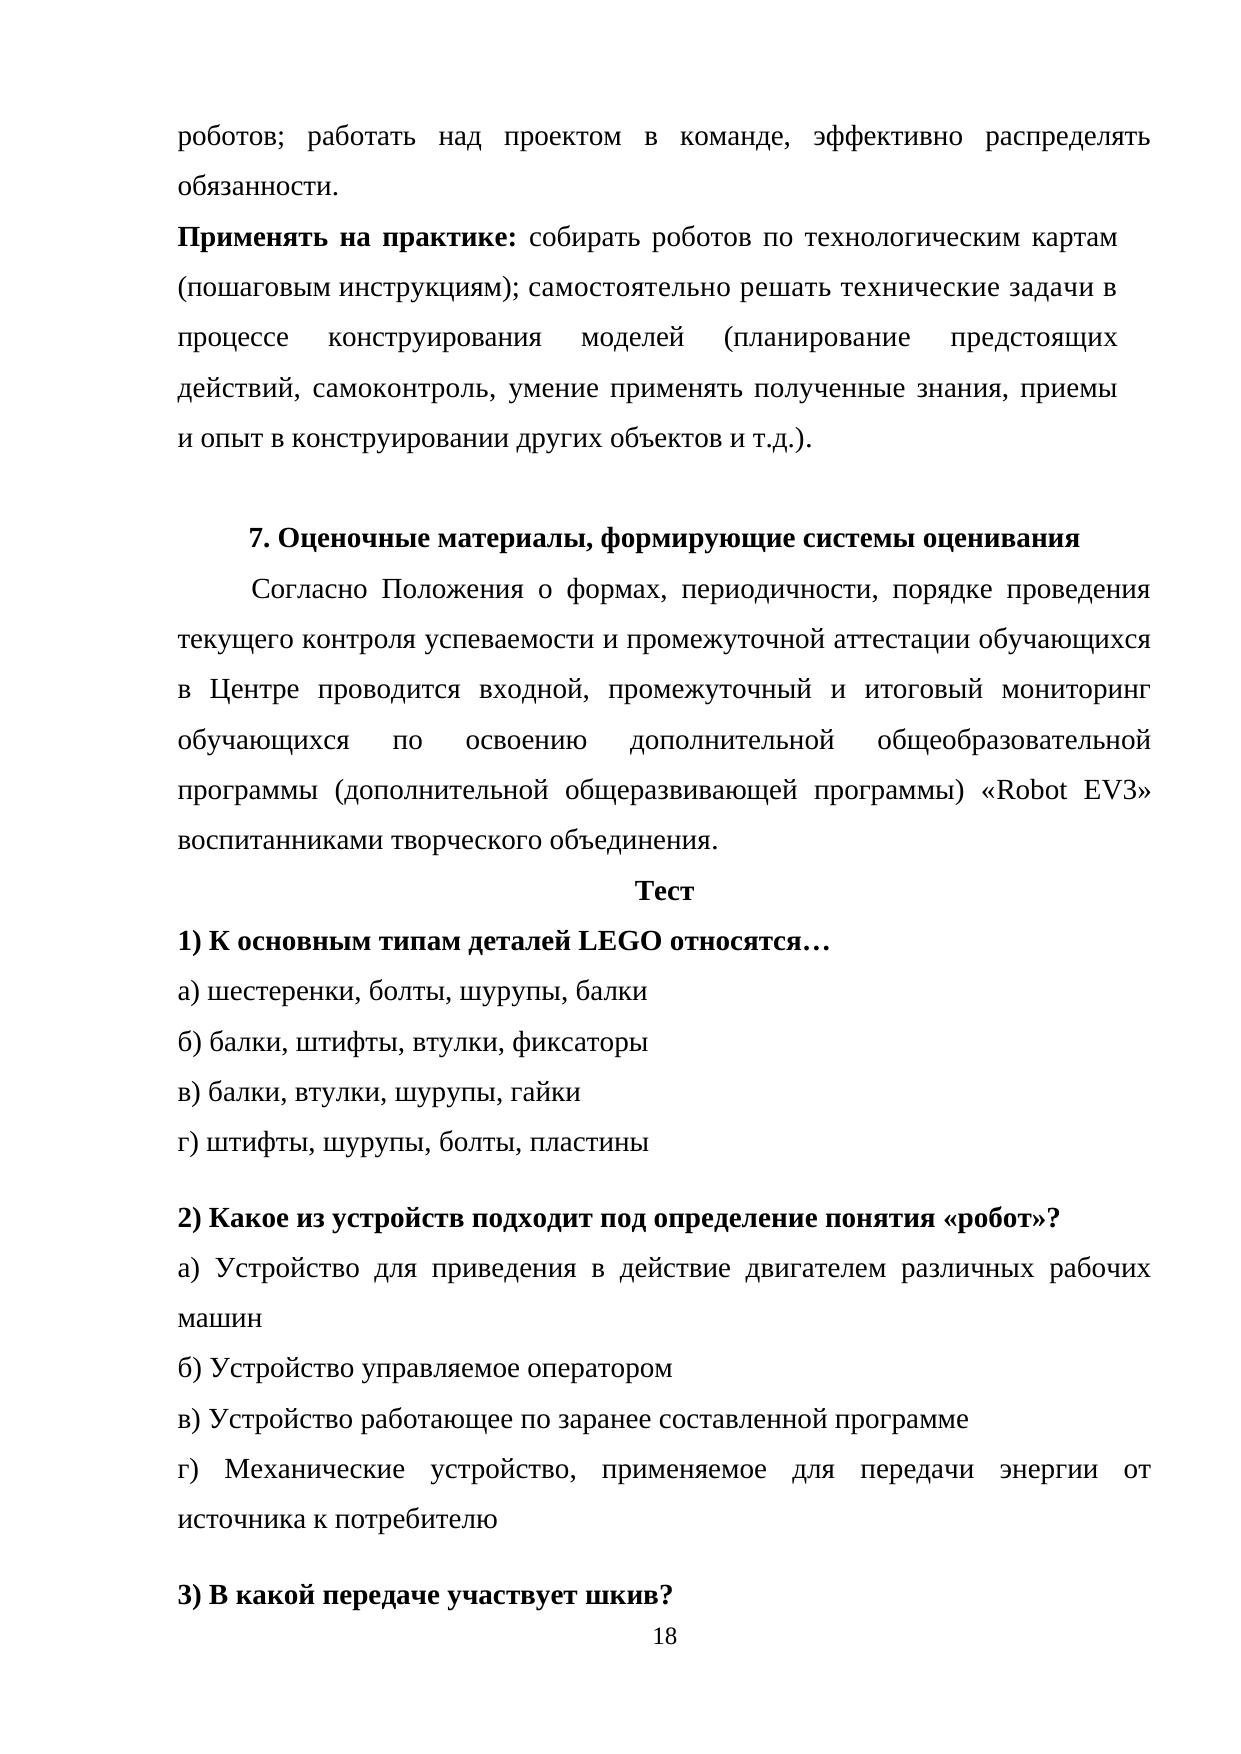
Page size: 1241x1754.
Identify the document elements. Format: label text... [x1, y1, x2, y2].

text Применять на практике: собирать роботов по технологическим картам (пошаговым инструкциям); самостоятельно решать технические задачи в процессе конструирования моделей (планирование предстоящих действий, самоконтроль, умение применять полученные знания, приемы и опыт в конструировании других объектов и т.д.). [177, 219, 1118, 453]
text г) Механические устройство, применяемое для передачи энергии от источника к потребителю [177, 1451, 1152, 1535]
text б) Устройство управляемое оператором [177, 1351, 1152, 1384]
text в) Устройство работающее по заранее составленной программе [177, 1401, 1152, 1434]
text 2) Какое из устройств подходит под определение понятия «робот»? [177, 1200, 1152, 1233]
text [177, 118, 1152, 202]
text г) штифты, шурупы, болты, пластины [177, 1124, 1152, 1158]
text Тест [177, 873, 1152, 906]
text а) Устройство для приведения в действие двигателем различных рабочих машин [177, 1250, 1152, 1334]
text 7. Оценочные материалы, формирующие системы оценивания [177, 521, 1152, 554]
text в) балки, втулки, шурупы, гайки [177, 1074, 1152, 1108]
text 1) К основным типам деталей LEGO относятся… [177, 923, 1152, 957]
text а) шестеренки, болты, шурупы, балки [177, 973, 1152, 1007]
text б) балки, штифты, втулки, фиксаторы [177, 1024, 1152, 1057]
text 3) В какой передаче участвует шкив? [177, 1577, 1152, 1610]
text Согласно Положения о формах, периодичности, порядке проведения текущего контроля успеваемости и промежуточной аттестации обучающихся в Центре проводится входной, промежуточный и итоговый мониторинг обучающихся по освоению дополнительной общеобразовательной программы (дополнительной общеразвивающей программы) «Robot EV3» воспитанниками творческого объединения. [177, 571, 1152, 856]
